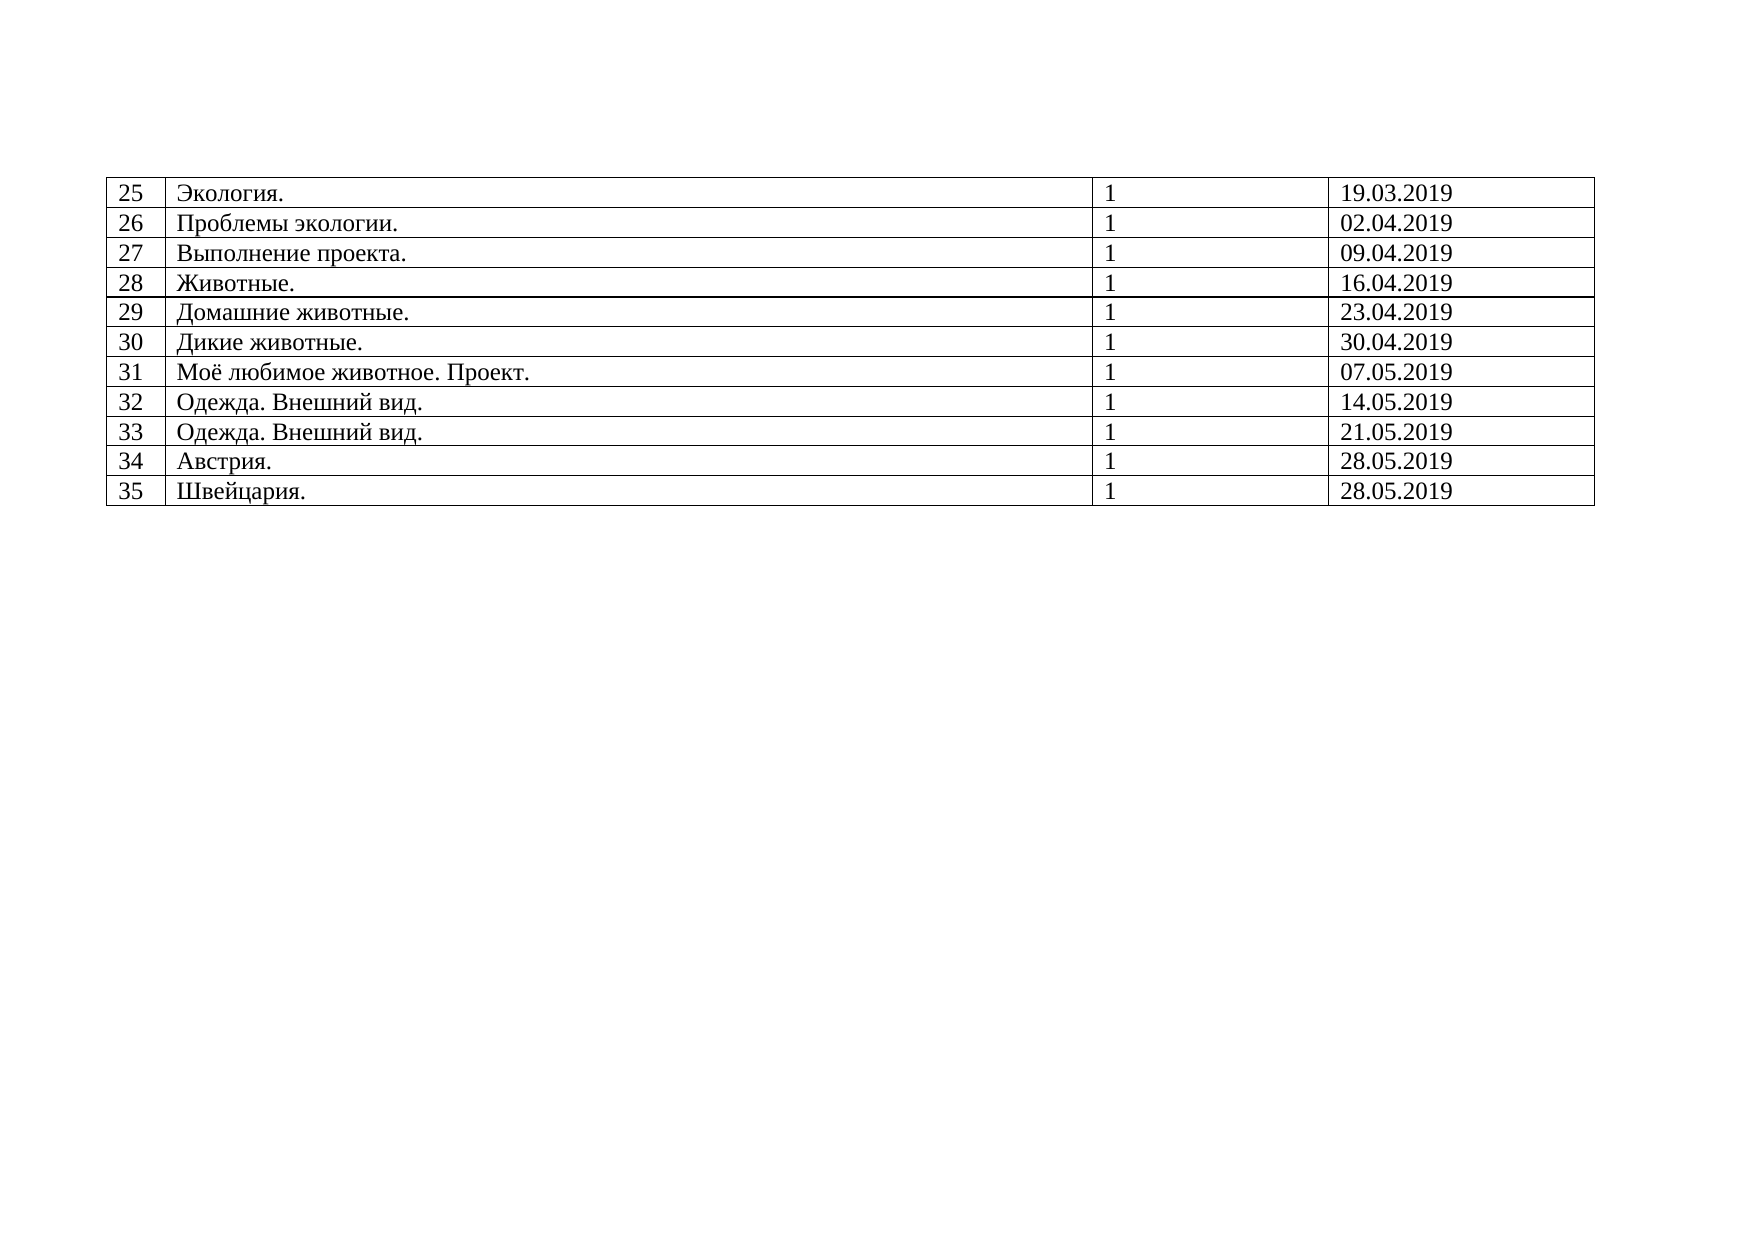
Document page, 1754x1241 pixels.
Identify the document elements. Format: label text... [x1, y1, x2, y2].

table_cell 1 [1093, 357, 1328, 386]
table_cell 07.05.2019 [1329, 357, 1594, 386]
table_cell Дикие животные. [166, 327, 1092, 356]
table_cell 31 [107, 357, 165, 386]
table_cell 35 [107, 476, 165, 505]
table_cell 28 [107, 268, 165, 296]
table_cell Проблемы экологии. [166, 208, 1092, 237]
table_cell Швейцария. [166, 476, 1092, 505]
table_cell 21.05.2019 [1329, 417, 1594, 445]
table_cell 32 [107, 387, 165, 416]
table_cell 1 [1093, 446, 1328, 475]
table_cell 34 [107, 446, 165, 475]
table_cell Животные. [166, 268, 1092, 296]
table_cell 23.04.2019 [1329, 298, 1594, 326]
table_cell 25 [107, 178, 165, 207]
table_cell 26 [107, 208, 165, 237]
table_cell 29 [107, 298, 165, 326]
table_cell 1 [1093, 476, 1328, 505]
table_cell 30.04.2019 [1329, 327, 1594, 356]
table_cell Экология. [166, 178, 1092, 207]
table_cell 1 [1093, 238, 1328, 267]
table_cell Моё любимое животное. Проект. [166, 357, 1092, 386]
table_cell 09.04.2019 [1329, 238, 1594, 267]
table_cell 1 [1093, 417, 1328, 445]
table_cell 19.03.2019 [1329, 178, 1594, 207]
table_cell 14.05.2019 [1329, 387, 1594, 416]
table_cell 1 [1093, 298, 1328, 326]
table_cell 28.05.2019 [1329, 476, 1594, 505]
table_cell Австрия. [166, 446, 1092, 475]
table_cell 33 [107, 417, 165, 445]
table_cell 16.04.2019 [1329, 268, 1594, 296]
table_cell 02.04.2019 [1329, 208, 1594, 237]
table_cell Выполнение проекта. [166, 238, 1092, 267]
table_cell 30 [107, 327, 165, 356]
table_cell 1 [1093, 178, 1328, 207]
table_cell 27 [107, 238, 165, 267]
table_cell 1 [1093, 268, 1328, 296]
table_cell Одежда. Внешний вид. [166, 417, 1092, 445]
table_cell Одежда. Внешний вид. [166, 387, 1092, 416]
table_cell 28.05.2019 [1329, 446, 1594, 475]
table_cell 1 [1093, 327, 1328, 356]
table_cell 1 [1093, 387, 1328, 416]
table_cell Домашние животные. [166, 298, 1092, 326]
table_cell 1 [1093, 208, 1328, 237]
